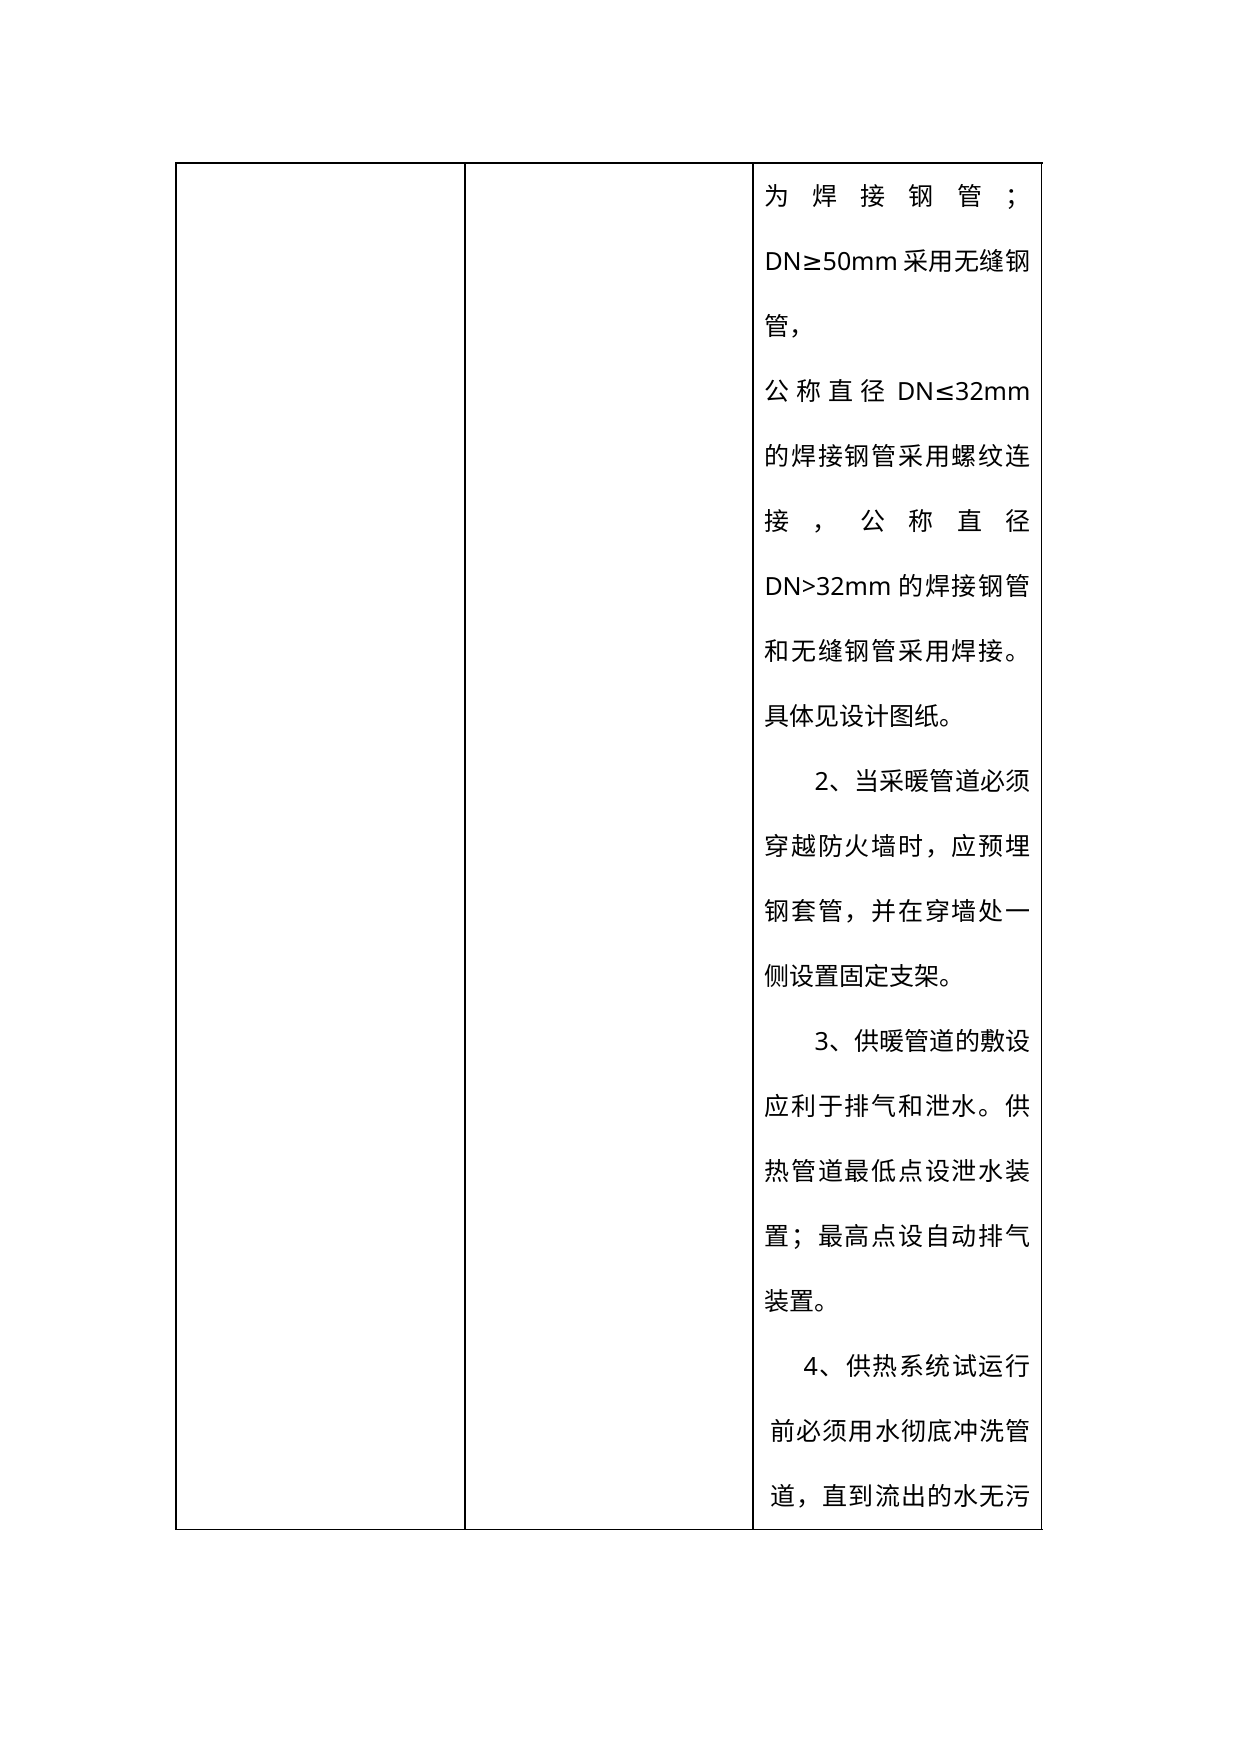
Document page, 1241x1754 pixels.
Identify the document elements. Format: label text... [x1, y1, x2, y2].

table_cell 1 [466, 164, 752, 1528]
table_cell [177, 164, 464, 1528]
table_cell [754, 164, 1041, 1528]
